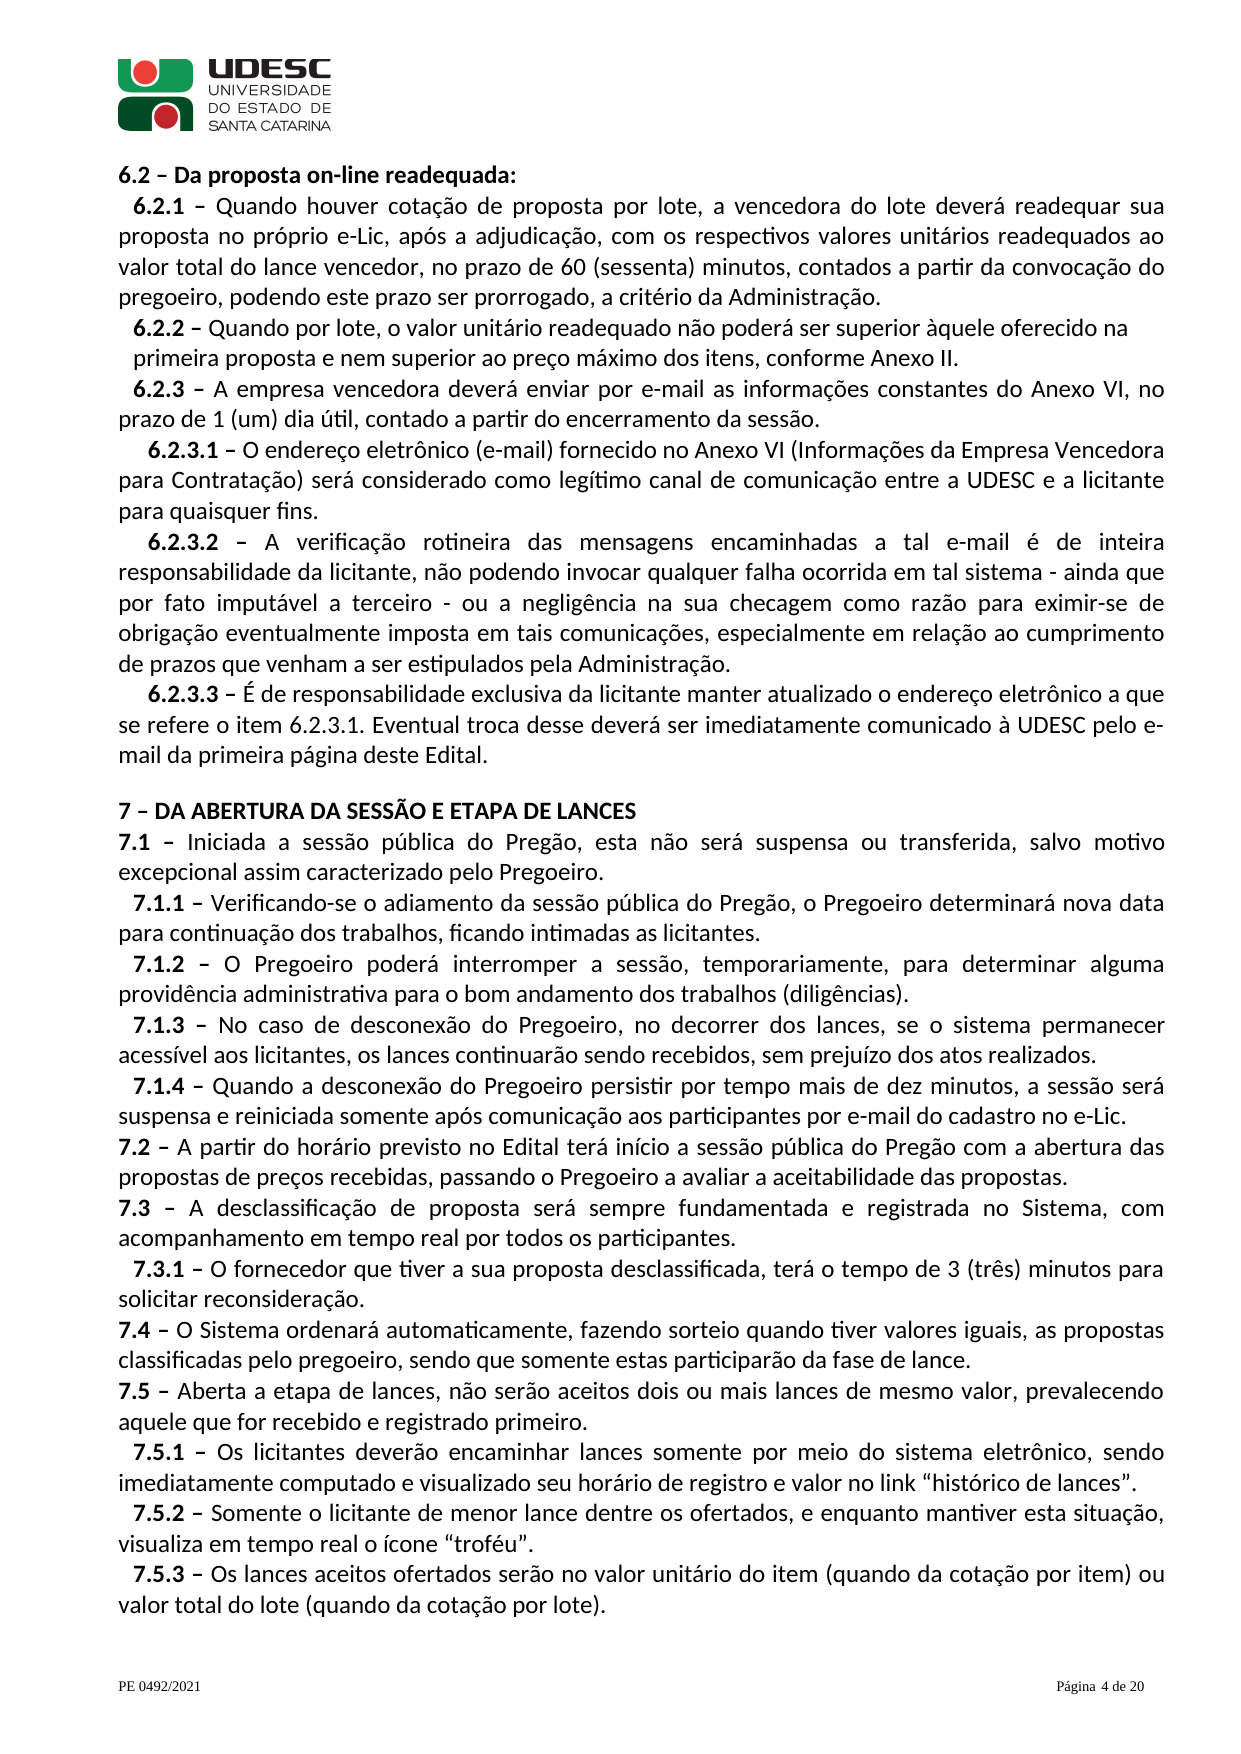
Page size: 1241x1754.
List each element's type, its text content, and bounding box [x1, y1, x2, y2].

text 7.4 – O Sistema ordenará automaticamente, fazendo sorteio quando tiver valores iguais, as propostas classificadas pelo pregoeiro, sendo que somente estas participarão da fase de lance. [118, 1314, 1166, 1375]
text 7.1.3 – No caso de desconexão do Pregoeiro, no decorrer dos lances, se o sistema permanecer acessível aos licitantes, os lances continuarão sendo recebidos, sem prejuízo dos atos realizados. [118, 1009, 1166, 1070]
text 6.2.1 – Quando houver cotação de proposta por lote, a vencedora do lote deverá readequar sua proposta no próprio e-Lic, após a adjudicação, com os respectivos valores unitários readequados ao valor total do lance vencedor, no prazo de 60 (sessenta) minutos, contados a partir da convocação do pregoeiro, podendo este prazo ser prorrogado, a critério da Administração. [118, 190, 1166, 312]
text 7.1.1 – Verificando-se o adiamento da sessão pública do Pregão, o Pregoeiro determinará nova data para continuação dos trabalhos, ficando intimadas as licitantes. [118, 887, 1166, 948]
text 7.1 – Iniciada a sessão pública do Pregão, esta não será suspensa ou transferida, salvo motivo excepcional assim caracterizado pelo Pregoeiro. [118, 826, 1166, 887]
text 6.2 – Da proposta on-line readequada: [118, 159, 1166, 190]
text 7.2 – A partir do horário previsto no Edital terá início a sessão pública do Pregão com a abertura das propostas de preços recebidas, passando o Pregoeiro a avaliar a aceitabilidade das propostas. [118, 1131, 1166, 1192]
text 7.5 – Aberta a etapa de lances, não serão aceitos dois ou mais lances de mesmo valor, prevalecendo aquele que for recebido e registrado primeiro. [118, 1375, 1166, 1436]
text 7.5.2 – Somente o licitante de menor lance dentre os ofertados, e enquanto mantiver esta situação, visualiza em tempo real o ícone “troféu”. [118, 1497, 1166, 1558]
text 6.2.3.2 – A verificação rotineira das mensagens encaminhadas a tal e-mail é de inteira responsabilidade da licitante, não podendo invocar qualquer falha ocorrida em tal sistema - ainda que por fato imputável a terceiro - ou a negligência na sua checagem como razão para eximir-se de obrigação eventualmente imposta em tais comunicações, especialmente em relação ao cumprimento de prazos que venham a ser estipulados pela Administração. [118, 526, 1166, 678]
text 7.3 – A desclassificação de proposta será sempre fundamentada e registrada no Sistema, com acompanhamento em tempo real por todos os participantes. [118, 1192, 1166, 1253]
text 6.2.3.1 – O endereço eletrônico (e-mail) fornecido no Anexo VI (Informações da Empresa Vencedora para Contratação) será considerado como legítimo canal de comunicação entre a UDESC e a licitante para quaisquer fins. [118, 434, 1166, 526]
text 6.2.3.3 – É de responsabilidade exclusiva da licitante manter atualizado o endereço eletrônico a que se refere o item 6.2.3.1. Eventual troca desse deverá ser imediatamente comunicado à UDESC pelo e-mail da primeira página deste Edital. [118, 678, 1166, 770]
text 7 – DA ABERTURA DA SESSÃO E ETAPA DE LANCES [118, 795, 1166, 826]
text 6.2.3 – A empresa vencedora deverá enviar por e-mail as informações constantes do Anexo VI, no prazo de 1 (um) dia útil, contado a partir do encerramento da sessão. [118, 373, 1166, 434]
text 7.5.1 – Os licitantes deverão encaminhar lances somente por meio do sistema eletrônico, sendo imediatamente computado e visualizado seu horário de registro e valor no link “histórico de lances”. [118, 1436, 1166, 1497]
picture [118, 59, 331, 131]
text 7.1.4 – Quando a desconexão do Pregoeiro persistir por tempo mais de dez minutos, a sessão será suspensa e reiniciada somente após comunicação aos participantes por e-mail do cadastro no e-Lic. [118, 1070, 1166, 1131]
text 7.1.2 – O Pregoeiro poderá interromper a sessão, temporariamente, para determinar alguma providência administrativa para o bom andamento dos trabalhos (diligências). [118, 948, 1166, 1009]
text primeira proposta e nem superior ao preço máximo dos itens, conforme Anexo II. [118, 342, 1166, 373]
text 7.3.1 – O fornecedor que tiver a sua proposta desclassificada, terá o tempo de 3 (três) minutos para solicitar reconsideração. [118, 1253, 1166, 1314]
text 6.2.2 – Quando por lote, o valor unitário readequado não poderá ser superior àquele oferecido na [118, 312, 1166, 342]
text 7.5.3 – Os lances aceitos ofertados serão no valor unitário do item (quando da cotação por item) ou valor total do lote (quando da cotação por lote). [118, 1558, 1166, 1619]
